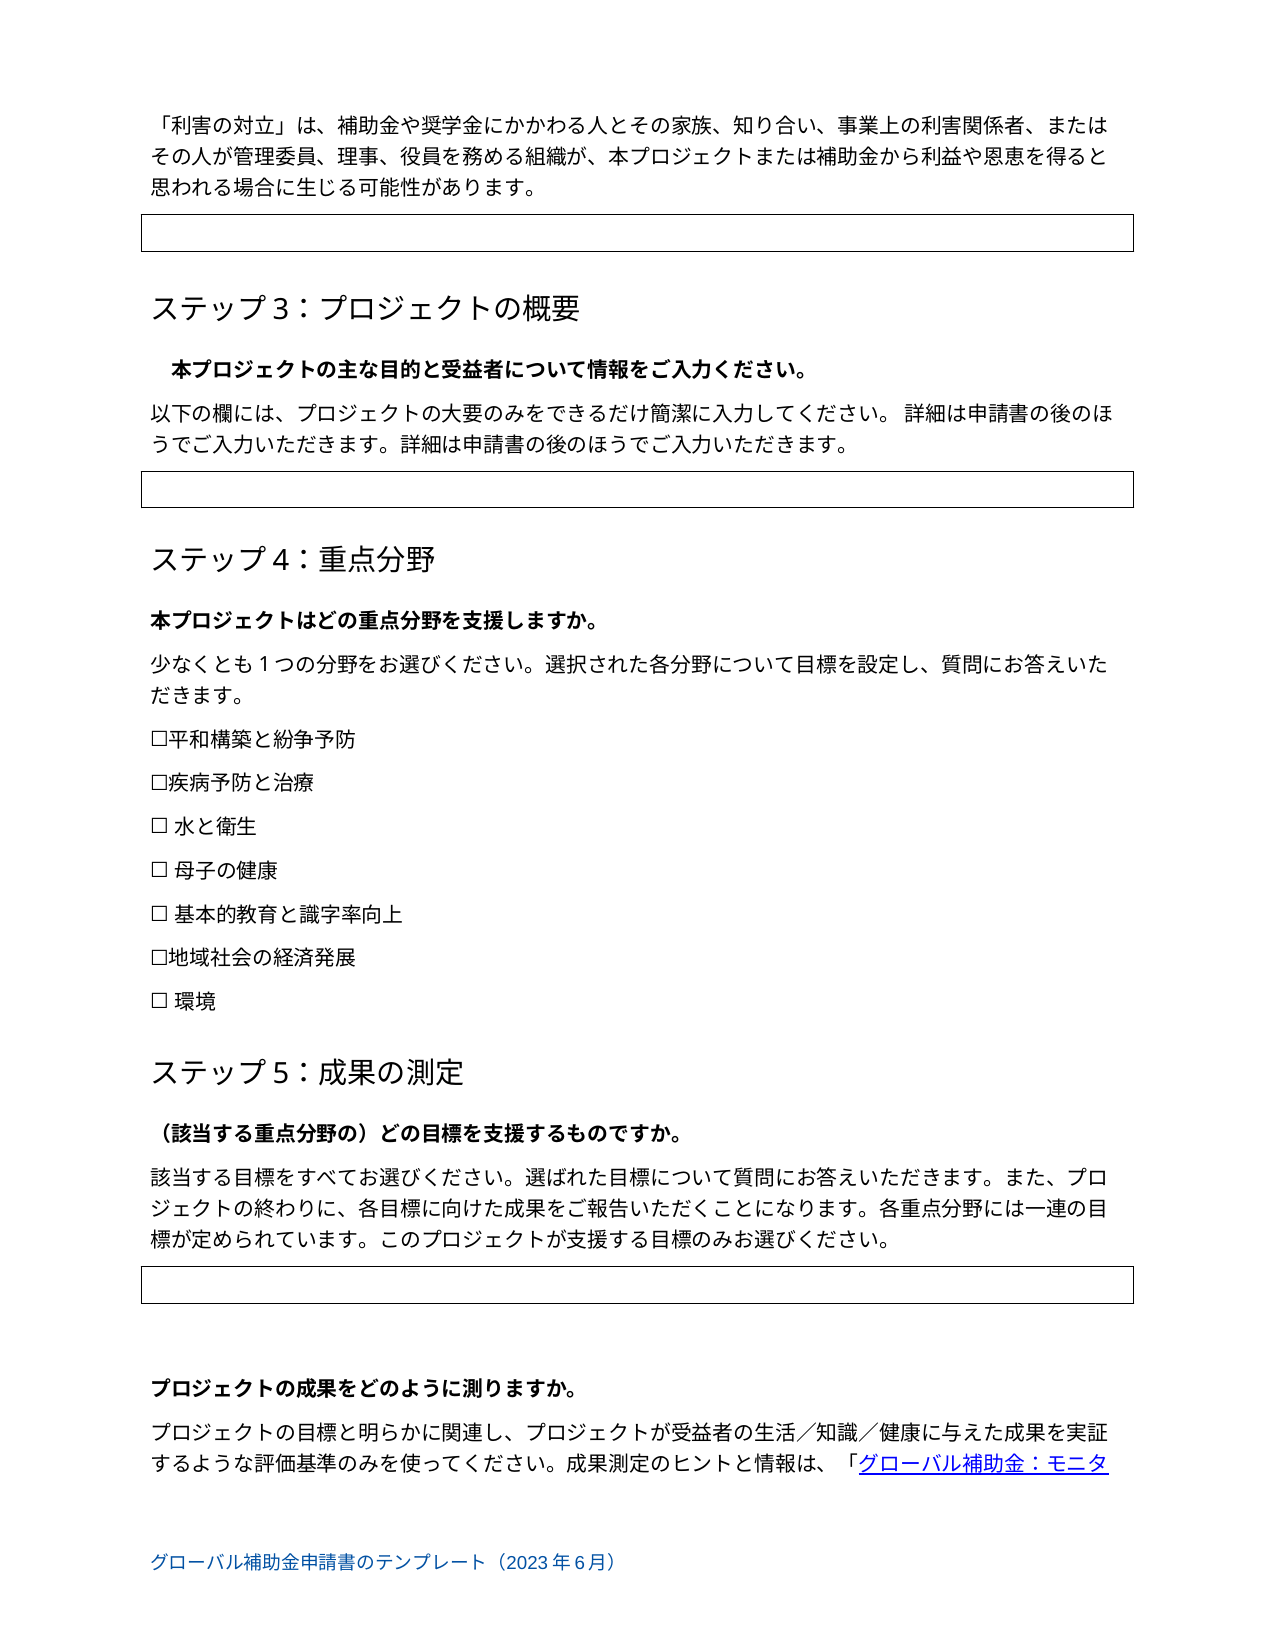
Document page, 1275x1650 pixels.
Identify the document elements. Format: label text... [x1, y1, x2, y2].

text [150, 1415, 1125, 1478]
subtitle 本プロジェクトはどの重点分野を支援しますか。 [150, 604, 1125, 634]
text 地域社会の経済発展 [150, 941, 1125, 972]
subtitle （該当する重点分野の）どの目標を支援するものですか。 [150, 1117, 1125, 1147]
text 水と衛生 [150, 809, 1125, 841]
subtitle ステップ4：重点分野 [150, 537, 1125, 579]
text 該当する目標をすべてお選びください。選ばれた目標について質問にお答えいただきます。また、プロジェクトの終わりに、各目標に向けた成果をご報告いただくことになります。各重点分野には一連の目標が定められています。このプロジェクトが支援する目標のみお選びください。 [150, 1160, 1125, 1254]
subtitle ステップ5：成果の測定 [150, 1050, 1125, 1092]
text 「利害の対立」は、補助金や奨学金にかかわる人とその家族、知り合い、事業上の利害関係者、またはその人が管理委員、理事、役員を務める組織が、本プロジェクトまたは補助金から利益や恩恵を得ると思われる場合に生じる可能性があります。 [150, 108, 1125, 202]
subtitle ステップ3：プロジェクトの概要 [150, 286, 1125, 328]
text 環境 [150, 984, 1125, 1016]
text 以下の欄には、プロジェクトの大要のみをできるだけ簡潔に入力してください。 詳細は申請書の後のほうでご入力いただきます。詳細は申請書の後のほうでご入力いただきます。 [150, 396, 1125, 458]
text 平和構築と紛争予防 [150, 722, 1125, 753]
subtitle 本プロジェクトの主な目的と受益者について情報をご入力ください。 [150, 353, 1125, 383]
text 母子の健康 [150, 853, 1125, 884]
text 疾病予防と治療 [150, 766, 1125, 797]
subtitle プロジェクトの成果をどのように測りますか。 [150, 1372, 1125, 1403]
text 基本的教育と識字率向上 [150, 897, 1125, 928]
text 少なくとも1つの分野をお選びください。選択された各分野について目標を設定し、質問にお答えいただきます。 [150, 647, 1125, 709]
